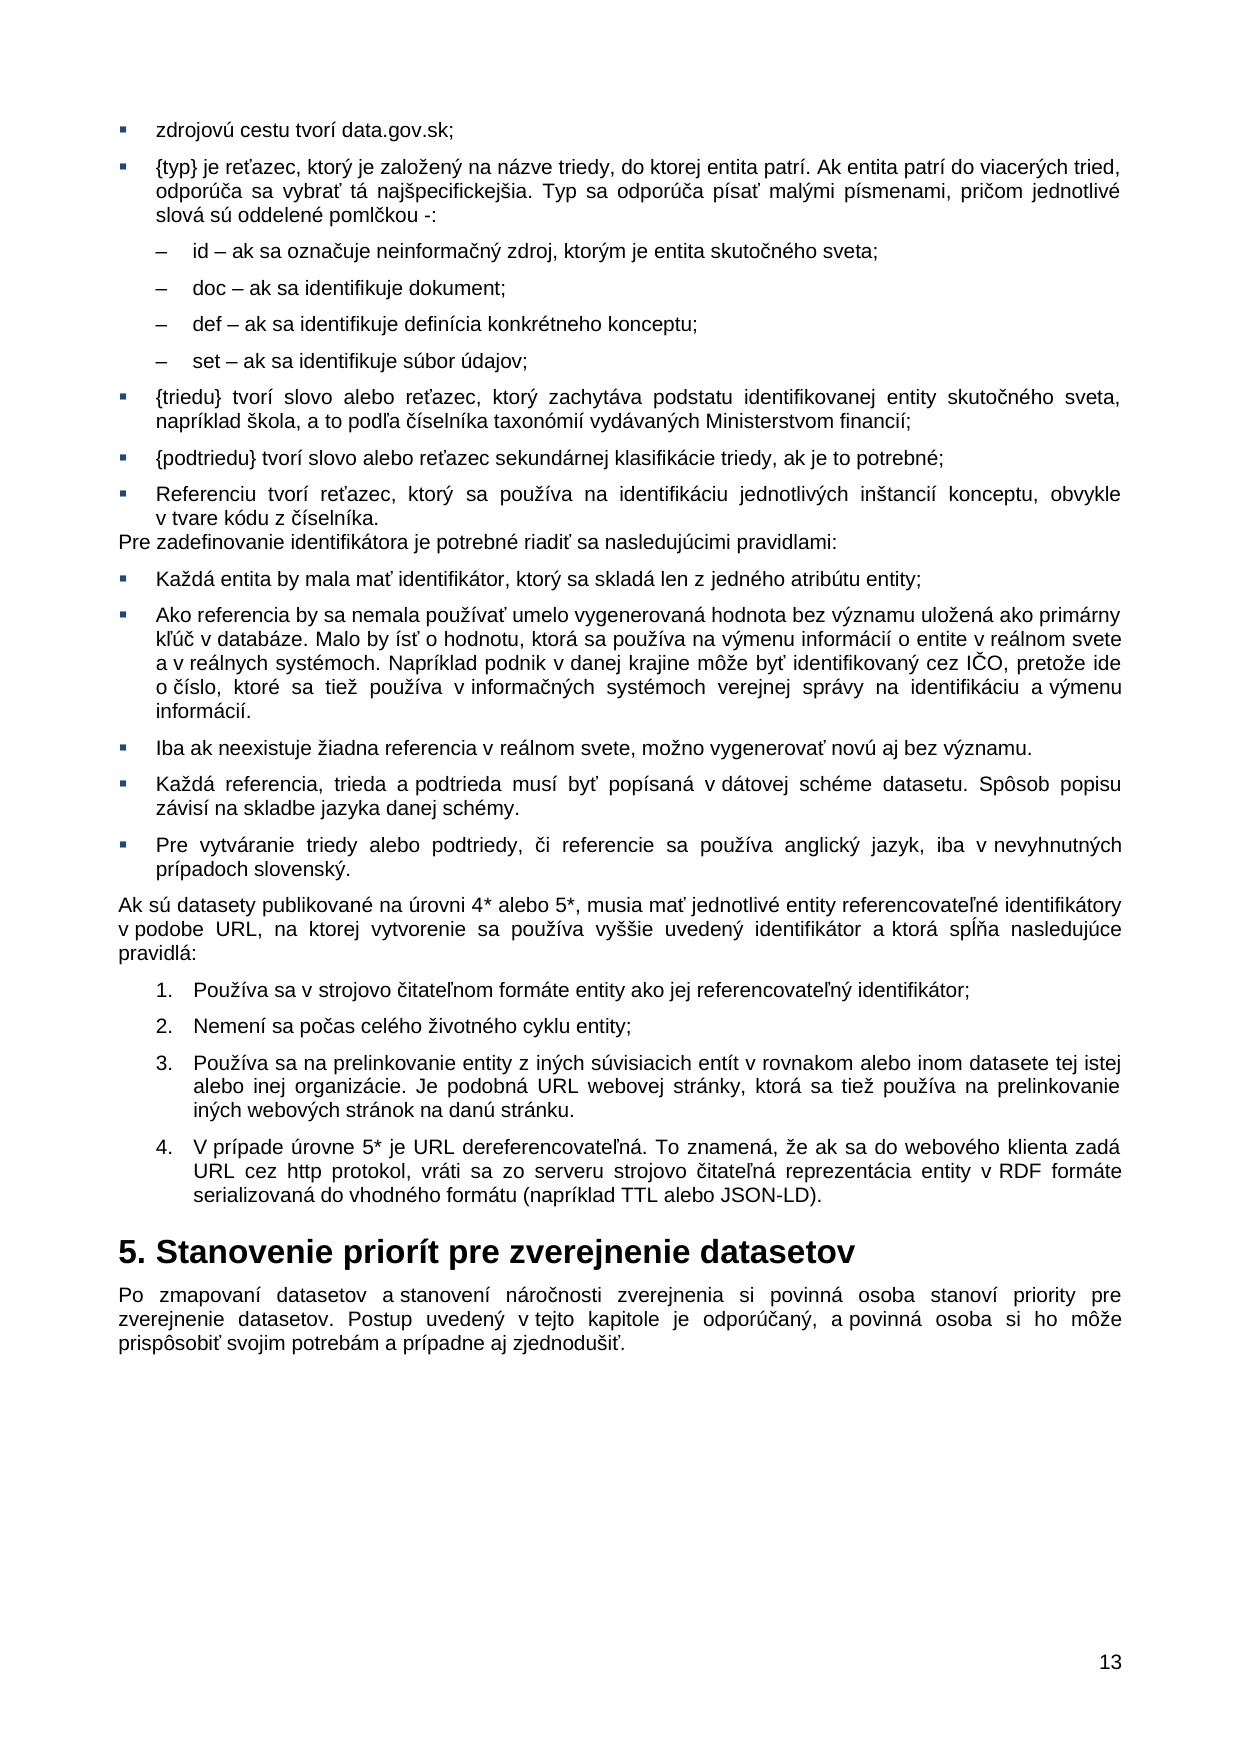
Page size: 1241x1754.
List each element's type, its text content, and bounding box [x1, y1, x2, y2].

text def – ak sa identifikuje definícia konkrétneho konceptu; [155, 312, 1122, 336]
list Ako referencia by sa nemala používať umelo vygenerovaná hodnota bez významu uložená ako primárny kľúč v databáze. Malo by ísť o hodnotu, ktorá sa používa na výmenu informácií o entite v reálnom svete a v reálnych systémoch. Napríklad podnik v danej krajine môže byť identifikovaný cez IČO, pretože ide o číslo, ktoré sa tiež používa v informačných systémoch verejnej správy na identifikáciu a výmenu informácií. [118, 603, 1122, 723]
list Pre vytváranie triedy alebo podtriedy, či referencie sa používa anglický jazyk, iba v nevyhnutných prípadoch slovenský. [118, 833, 1122, 881]
list Používa sa v strojovo čitateľnom formáte entity ako jej referencovateľný identifikátor; [156, 977, 1122, 1001]
list {triedu} tvorí slovo alebo reťazec, ktorý zachytáva podstatu identifikovanej entity skutočného sveta, napríklad škola, a to podľa číselníka taxonómií vydávaných Ministerstvom financií; [118, 385, 1122, 433]
list Referenciu tvorí reťazec, ktorý sa používa na identifikáciu jednotlivých inštancií konceptu, obvykle v tvare kódu z číselníka. [118, 482, 1122, 530]
list {typ} je reťazec, ktorý je založený na názve triedy, do ktorej entita patrí. Ak entita patrí do viacerých tried, odporúča sa vybrať tá najšpecifickejšia. Typ sa odporúča písať malými písmenami, pričom jednotlivé slová sú oddelené pomlčkou -: [118, 155, 1122, 227]
text doc – ak sa identifikuje dokument; [155, 276, 1122, 299]
list Iba ak neexistuje žiadna referencia v reálnom svete, možno vygenerovať novú aj bez významu. [118, 736, 1122, 759]
text Po zmapovaní datasetov a stanovení náročnosti zverejnenia si povinná osoba stanoví priority pre zverejnenie datasetov. Postup uvedený v tejto kapitole je odporúčaný, a povinná osoba si ho môže prispôsobiť svojim potrebám a prípadne aj zjednodušiť. [118, 1283, 1122, 1354]
subtitle Stanovenie priorít pre zverejnenie datasetov [118, 1232, 1122, 1270]
list Každá entita by mala mať identifikátor, ktorý sa skladá len z jedného atribútu entity; [118, 567, 1122, 591]
list Každá referencia, trieda a podtrieda musí byť popísaná v dátovej schéme datasetu. Spôsob popisu závisí na skladbe jazyka danej schémy. [118, 772, 1122, 820]
list zdrojovú cestu tvorí data.gov.sk; [118, 118, 1122, 142]
list Používa sa na prelinkovanie entity z iných súvisiacich entít v rovnakom alebo inom datasete tej istej alebo inej organizácie. Je podobná URL webovej stránky, ktorá sa tiež používa na prelinkovanie iných webových stránok na danú stránku. [156, 1050, 1122, 1122]
text Pre zadefinovanie identifikátora je potrebné riadiť sa nasledujúcimi pravidlami: [118, 530, 1122, 554]
list Nemení sa počas celého životného cyklu entity; [156, 1014, 1122, 1038]
list V prípade úrovne 5* je URL dereferencovateľná. To znamená, že ak sa do webového klienta zadá URL cez http protokol, vráti sa zo serveru strojovo čitateľná reprezentácia entity v RDF formáte serializovaná do vhodného formátu (napríklad TTL alebo JSON-LD). [156, 1135, 1122, 1207]
text set – ak sa identifikuje súbor údajov; [155, 348, 1122, 372]
list {podtriedu} tvorí slovo alebo reťazec sekundárnej klasifikácie triedy, ak je to potrebné; [118, 446, 1122, 469]
text id – ak sa označuje neinformačný zdroj, ktorým je entita skutočného sveta; [155, 239, 1122, 263]
text Ak sú datasety publikované na úrovni 4* alebo 5*, musia mať jednotlivé entity referencovateľné identifikátory v podobe URL, na ktorej vytvorenie sa používa vyššie uvedený identifikátor a ktorá spĺňa nasledujúce pravidlá: [118, 893, 1122, 965]
